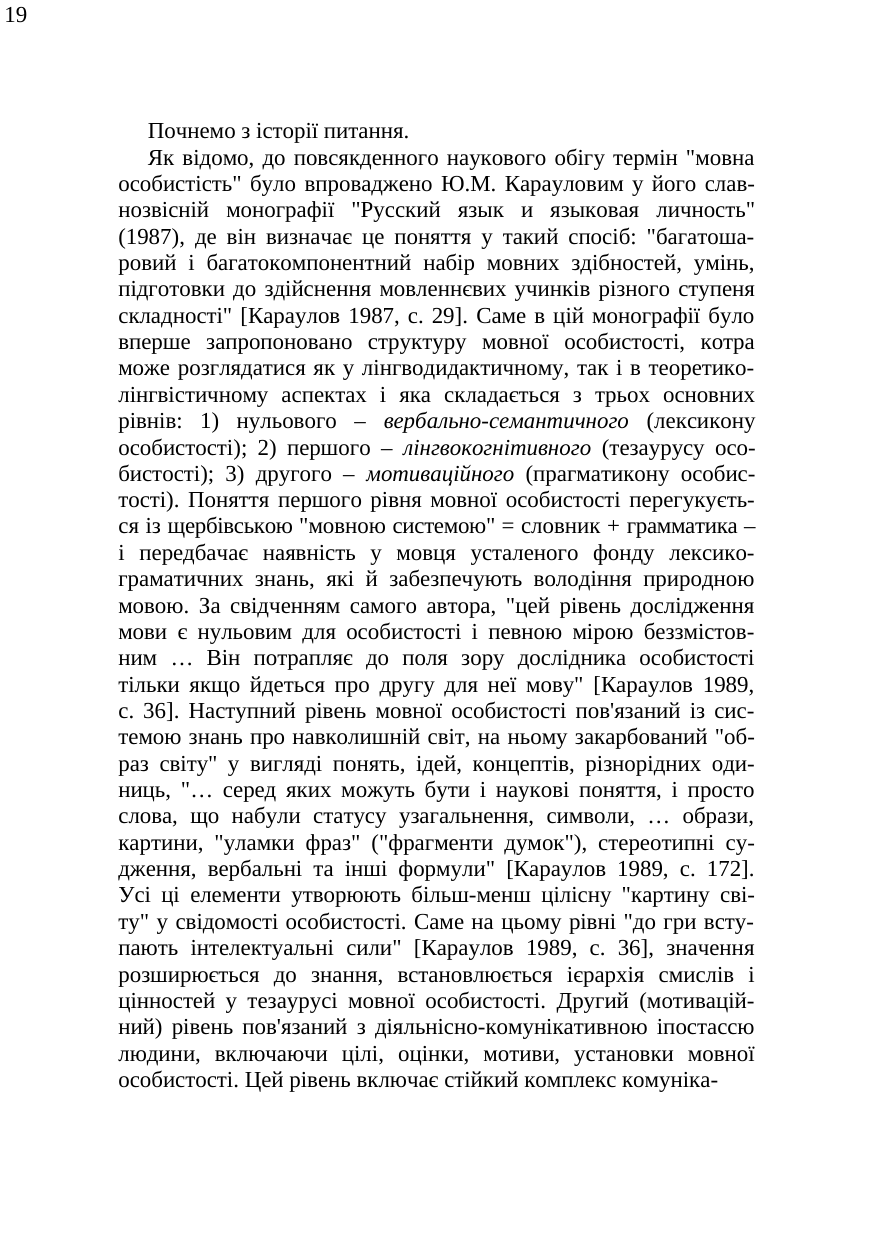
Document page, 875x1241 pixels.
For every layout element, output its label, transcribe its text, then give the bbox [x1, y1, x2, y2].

text Почнемо з історії питання. [148, 117, 770, 144]
text Як відомо, до повсякденного наукового обігу термін "мовна особистість" було впроваджено Ю.М. Карауловим у його слав- нозвісній монографії "Русский язык и языковая личность" (1987), де він визначає це поняття у такий спосіб: "багатоша- ровий і багатокомпонентний набір мовних здібностей, умінь, підготовки до здійснення мовленнєвих учинків різного ступеня складності" [Караулов 1987, с. 29]. Саме в цій монографії було вперше запропоновано структуру мовної особистості, котра може розглядатися як у лінгводидактичному, так і в теоретико- лінгвістичному аспектах і яка складається з трьох основних рівнів: 1) нульового – вербально-семантичного (лексикону особистості); 2) першого – лінгвокогнітивного (тезаурусу осо- бистості); 3) другого – мотиваційного (прагматикону особис- тості). Поняття першого рівня мовної особистості перегукуєть- ся із щербівською "мовною системою" = словник + грамматика – і передбачає наявність у мовця усталеного фонду лексико- граматичних знань, які й забезпечують володіння природною мовою. За свідченням самого автора, "цей рівень дослідження мови є нульовим для особистості і певною мірою беззмістов- ним … Він потрапляє до поля зору дослідника особистості тільки якщо йдеться про другу для неї мову" [Караулов 1989, с. 36]. Наступний рівень мовної особистості пов'язаний із сис- темою знань про навколишній світ, на ньому закарбований "об- раз світу" у вигляді понять, ідей, концептів, різнорідних оди- ниць, "… серед яких можуть бути і наукові поняття, і просто слова, що набули статусу узагальнення, символи, … образи, картини, "уламки фраз" ("фрагменти думок"), стереотипні су- дження, вербальні та інші формули" [Караулов 1989, с. 172]. Усі ці елементи утворюють більш-менш цілісну "картину сві- ту" у свідомості особистості. Саме на цьому рівні "до гри всту- пають інтелектуальні сили" [Караулов 1989, с. 36], значення розширюється до знання, встановлюється ієрархія смислів і цінностей у тезаурусі мовної особистості. Другий (мотивацій- ний) рівень пов'язаний з діяльнісно-комунікативною іпостассю людини, включаючи цілі, оцінки, мотиви, установки мовної особистості. Цей рівень включає стійкий комплекс комуніка- [118, 144, 756, 1092]
